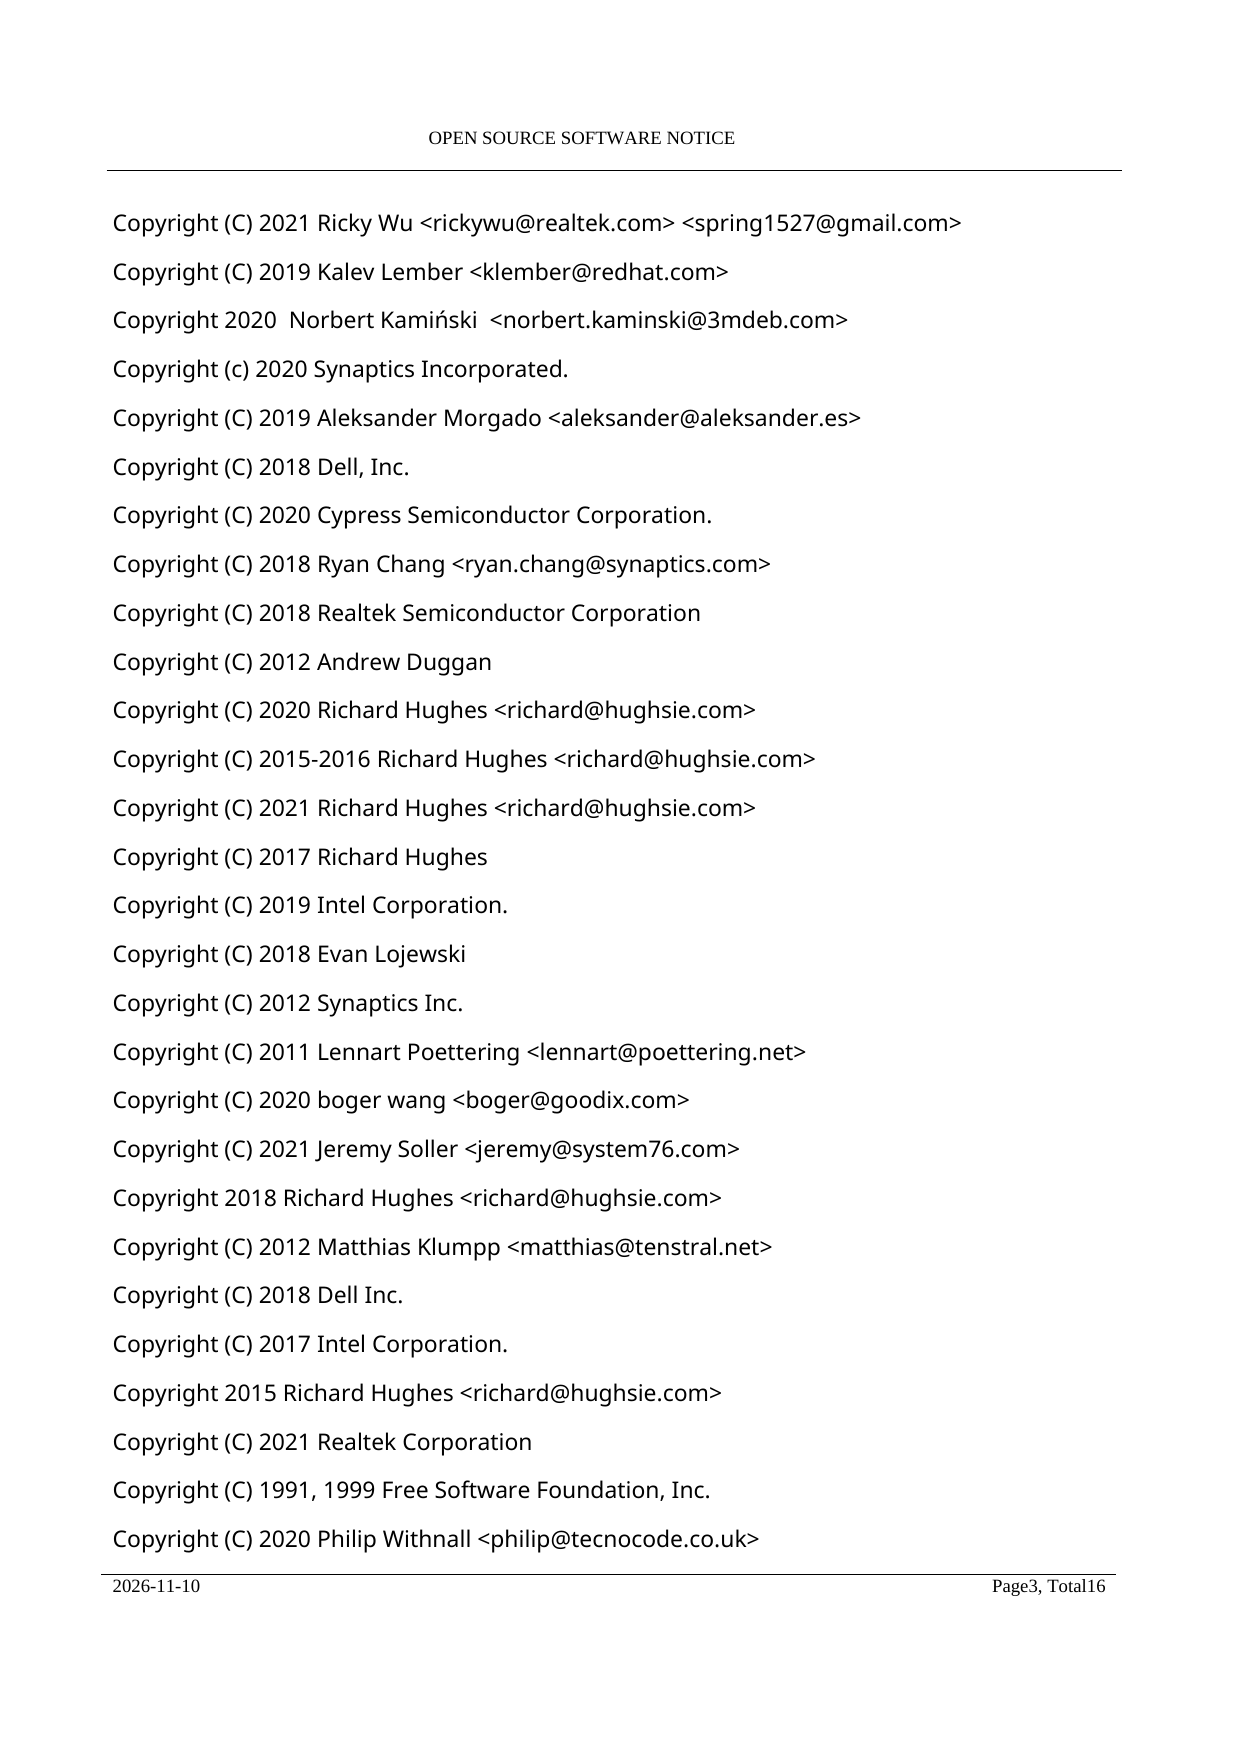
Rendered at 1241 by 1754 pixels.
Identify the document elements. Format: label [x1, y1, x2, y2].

text [112, 206, 1128, 1555]
